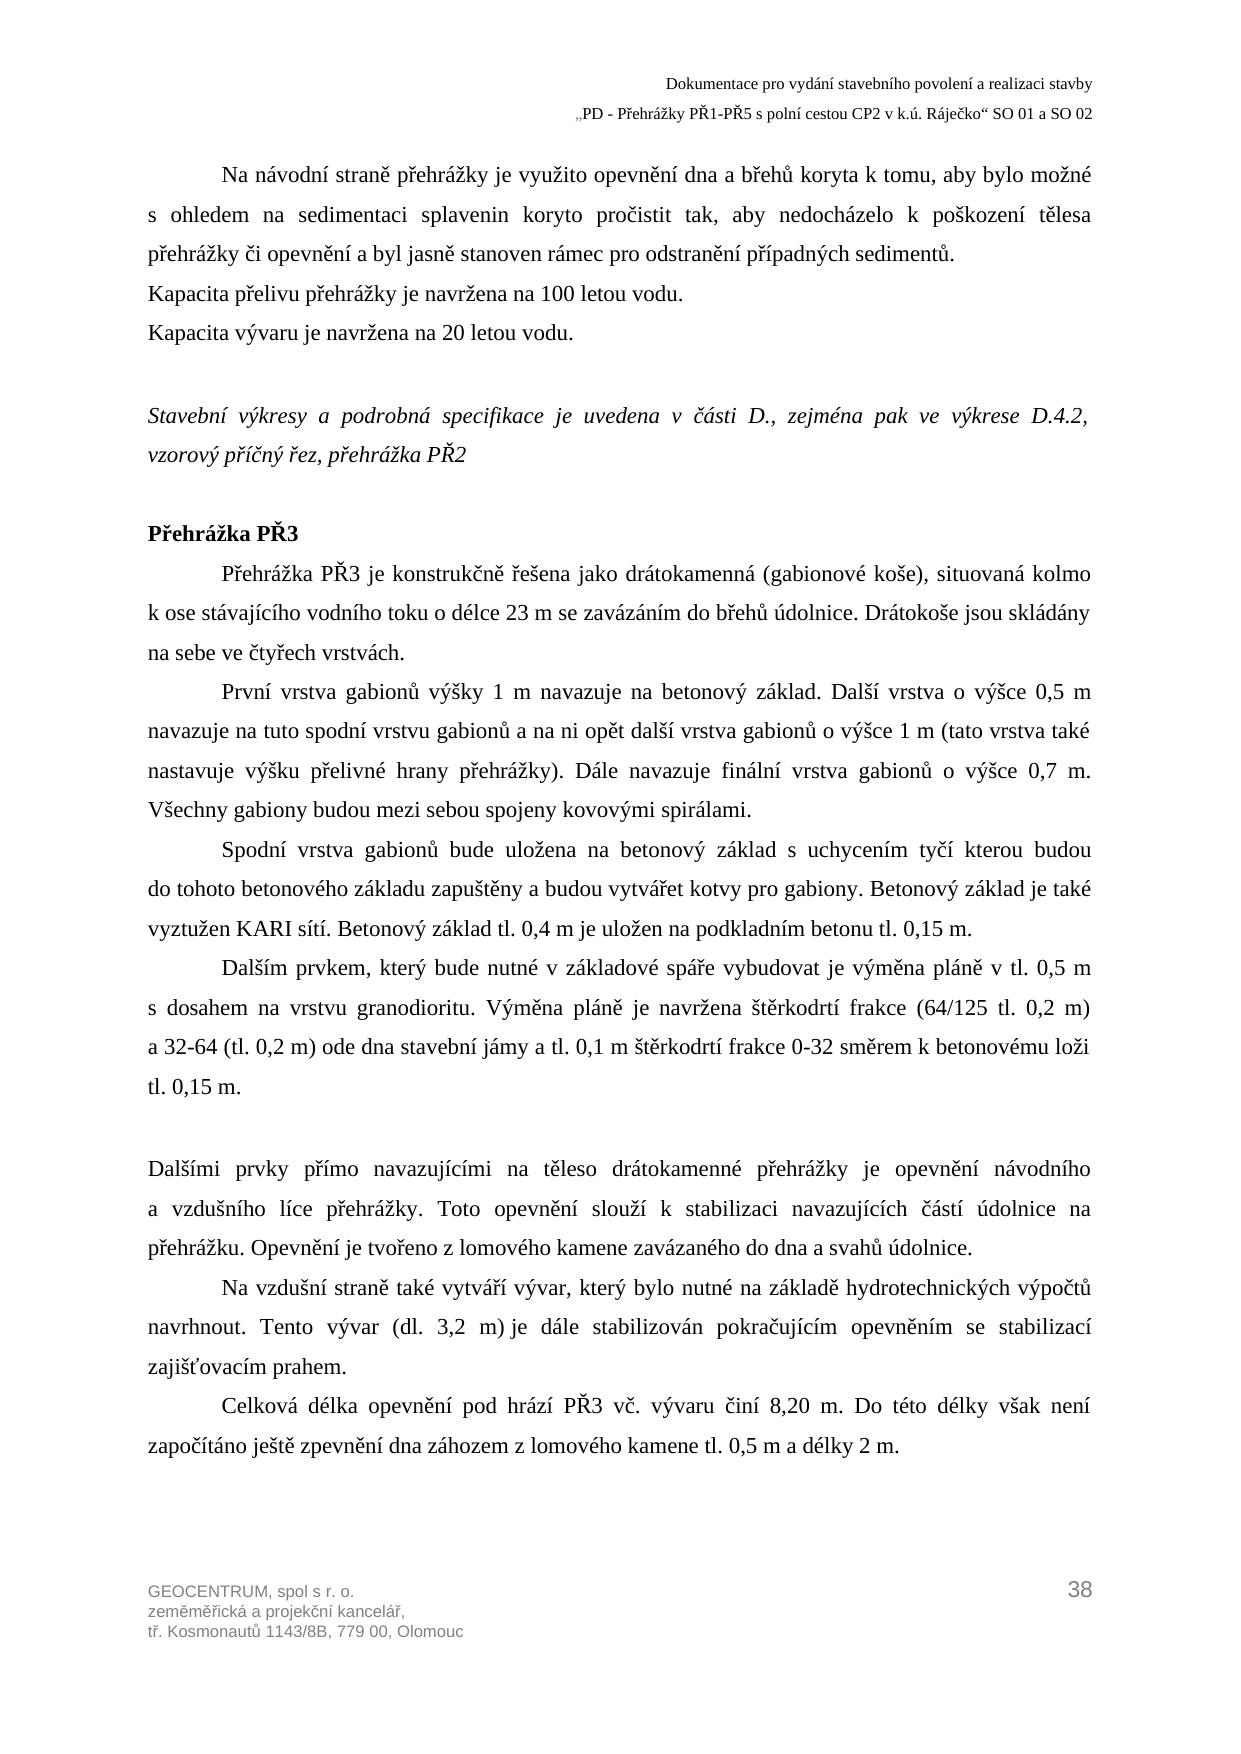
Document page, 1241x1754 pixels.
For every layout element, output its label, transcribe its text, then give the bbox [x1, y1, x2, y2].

text Přehrážka PŘ3 [148, 520, 1092, 547]
text Na návodní straně přehrážky je využito opevnění dna a břehů koryta k tomu, aby bylo možné s ohledem na sedimentaci splavenin koryto pročistit tak, aby nedocházelo k poškození tělesa přehrážky či opevnění a byl jasně stanoven rámec pro odstranění případných sedimentů. [148, 161, 1092, 267]
text Spodní vrstva gabionů bude uložena na betonový základ s uchycením tyčí kterou budou do tohoto betonového základu zapuštěny a budou vytvářet kotvy pro gabiony. Betonový základ je také vyztužen KARI sítí. Betonový základ tl. 0,4 m je uložen na podkladním betonu tl. 0,15 m. [148, 836, 1092, 941]
text První vrstva gabionů výšky 1 m navazuje na betonový základ. Další vrstva o výšce 0,5 m navazuje na tuto spodní vrstvu gabionů a na ni opět další vrstva gabionů o výšce 1 m (tato vrstva také nastavuje výšku přelivné hrany přehrážky). Dále navazuje finální vrstva gabionů o výšce 0,7 m. Všechny gabiony budou mezi sebou spojeny kovovými spirálami. [148, 678, 1092, 823]
text Stavební výkresy a podrobná specifikace je uvedena v části D., zejména pak ve výkrese D.4.2, vzorový příčný řez, přehrážka PŘ2 [148, 402, 1092, 468]
text Celková délka opevnění pod hrází PŘ3 vč. vývaru činí 8,20 m. Do této délky však není započítáno ještě zpevnění dna záhozem z lomového kamene tl. 0,5 m a délky 2 m. [148, 1392, 1092, 1458]
text Přehrážka PŘ3 je konstrukčně řešena jako drátokamenná (gabionové koše), situovaná kolmo k ose stávajícího vodního toku o délce 23 m se zavázáním do břehů údolnice. Drátokoše jsou skládány na sebe ve čtyřech vrstvách. [148, 560, 1092, 665]
text Dalším prvkem, který bude nutné v základové spáře vybudovat je výměna pláně v tl. 0,5 m s dosahem na vrstvu granodioritu. Výměna pláně je navržena štěrkodrtí frakce (64/125 tl. 0,2 m) a 32-64 (tl. 0,2 m) ode dna stavební jámy a tl. 0,1 m štěrkodrtí frakce 0-32 směrem k betonovému loži tl. 0,15 m. [148, 954, 1092, 1099]
text Dalšími prvky přímo navazujícími na těleso drátokamenné přehrážky je opevnění návodního a vzdušního líce přehrážky. Toto opevnění slouží k stabilizaci navazujících částí údolnice na přehrážku. Opevnění je tvořeno z lomového kamene zavázaného do dna a svahů údolnice. [148, 1156, 1092, 1261]
text Kapacita přelivu přehrážky je navržena na 100 letou vodu. [148, 280, 1092, 306]
text Na vzdušní straně také vytváří vývar, který bylo nutné na základě hydrotechnických výpočtů navrhnout. Tento vývar (dl. 3,2 m) je dále stabilizován pokračujícím opevněním se stabilizací zajišťovacím prahem. [148, 1274, 1092, 1379]
text Kapacita vývaru je navržena na 20 letou vodu. [148, 319, 1092, 346]
